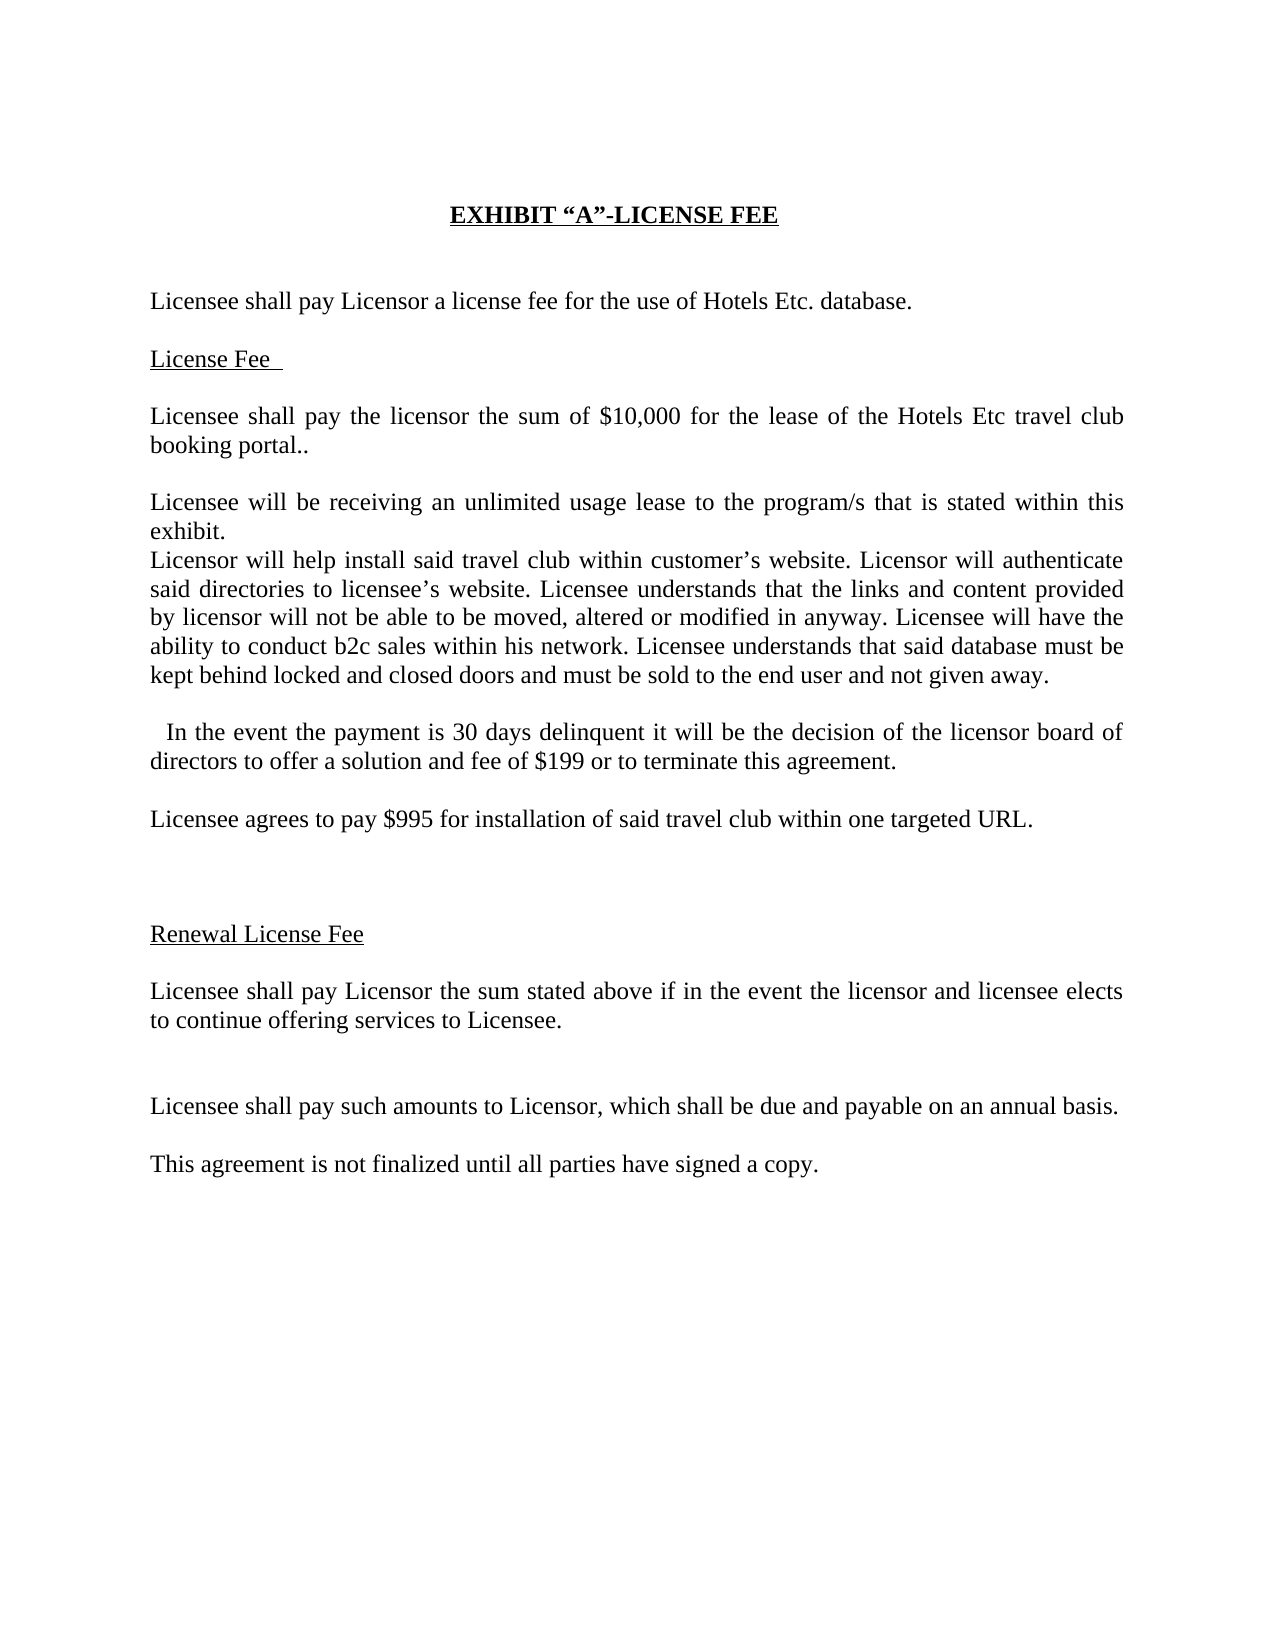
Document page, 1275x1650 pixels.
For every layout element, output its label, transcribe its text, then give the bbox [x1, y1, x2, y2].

text EXHIBIT “A”-LICENSE FEE [150, 200, 1125, 229]
text Renewal License Fee [150, 919, 1125, 947]
text Licensee shall pay Licensor a license fee for the use of Hotels Etc. database. [150, 286, 1125, 315]
text Licensee shall pay Licensor the sum stated above if in the event the licensor and licensee elects to continue offering services to Licensee. [150, 976, 1125, 1034]
text Licensor will help install said travel club within customer’s website. Licensor will authenticate said directories to licensee’s website. Licensee understands that the links and content provided by licensor will not be able to be moved, altered or modified in anyway. Licensee will have the ability to conduct b2c sales within his network. Licensee understands that said database must be kept behind locked and closed doors and must be sold to the end user and not given away. [150, 545, 1125, 689]
text Licensee will be receiving an unlimited usage lease to the program/s that is stated within this exhibit. [150, 487, 1125, 545]
text This agreement is not finalized until all parties have signed a copy. [150, 1149, 1125, 1177]
text Licensee shall pay such amounts to Licensor, which shall be due and payable on an annual basis. [150, 1091, 1125, 1120]
text Licensee agrees to pay $995 for installation of said travel club within one targeted URL. [150, 804, 1125, 832]
text License Fee [150, 344, 1125, 372]
text Licensee shall pay the licensor the sum of $10,000 for the lease of the Hotels Etc travel club booking portal.. [150, 401, 1125, 459]
text In the event the payment is 30 days delinquent it will be the decision of the licensor board of directors to offer a solution and fee of $199 or to terminate this agreement. [150, 717, 1125, 775]
